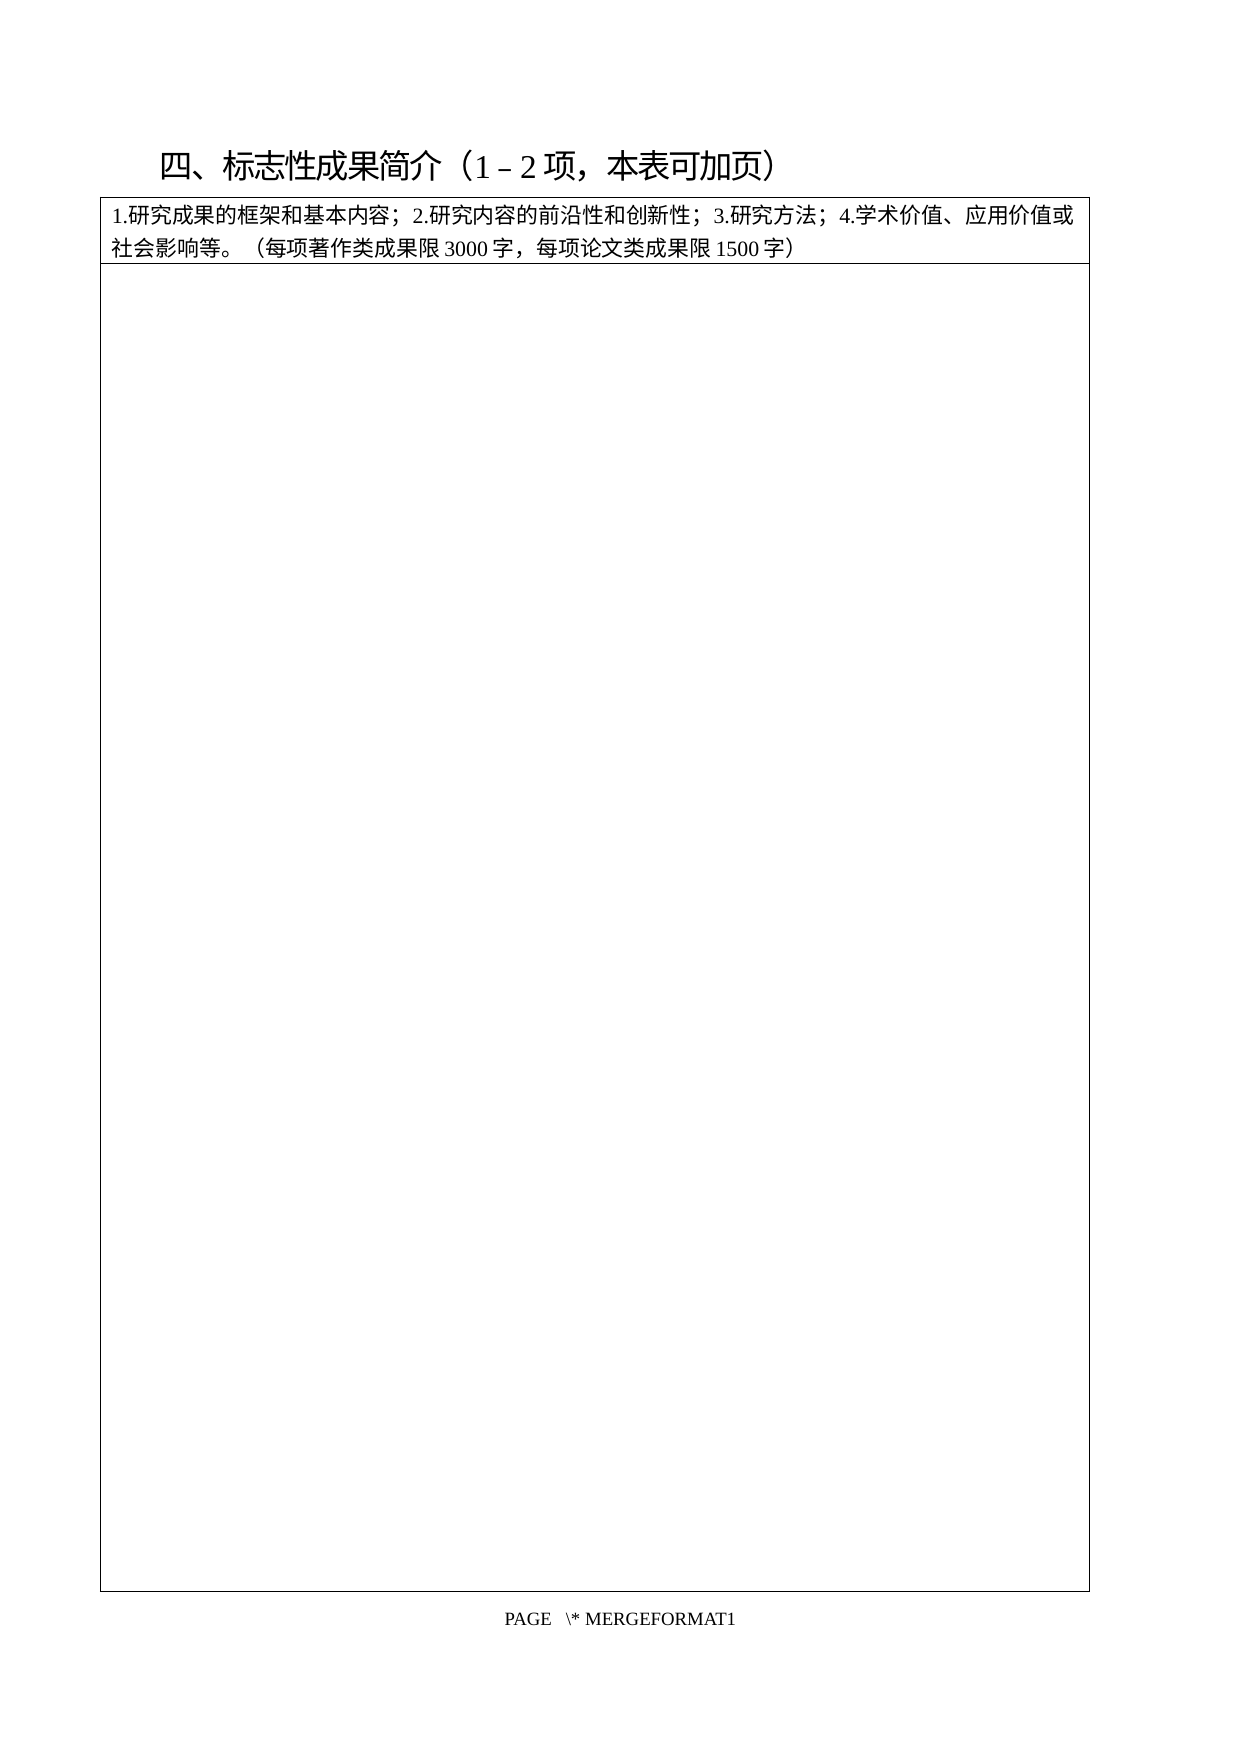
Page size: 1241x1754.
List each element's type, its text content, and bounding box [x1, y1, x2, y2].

text 四、标志性成果简介（1﹣2项，本表可加页） [159, 132, 1081, 197]
table_header 1.研究成果的框架和基本内容；2.研究内容的前沿性和创新性；3.研究方法；4.学术价值、应用价值或社会影响等。（每项著作类成果限3000字，每项论文类成果限1500字） [101, 198, 1089, 263]
table_cell [101, 264, 1089, 1591]
